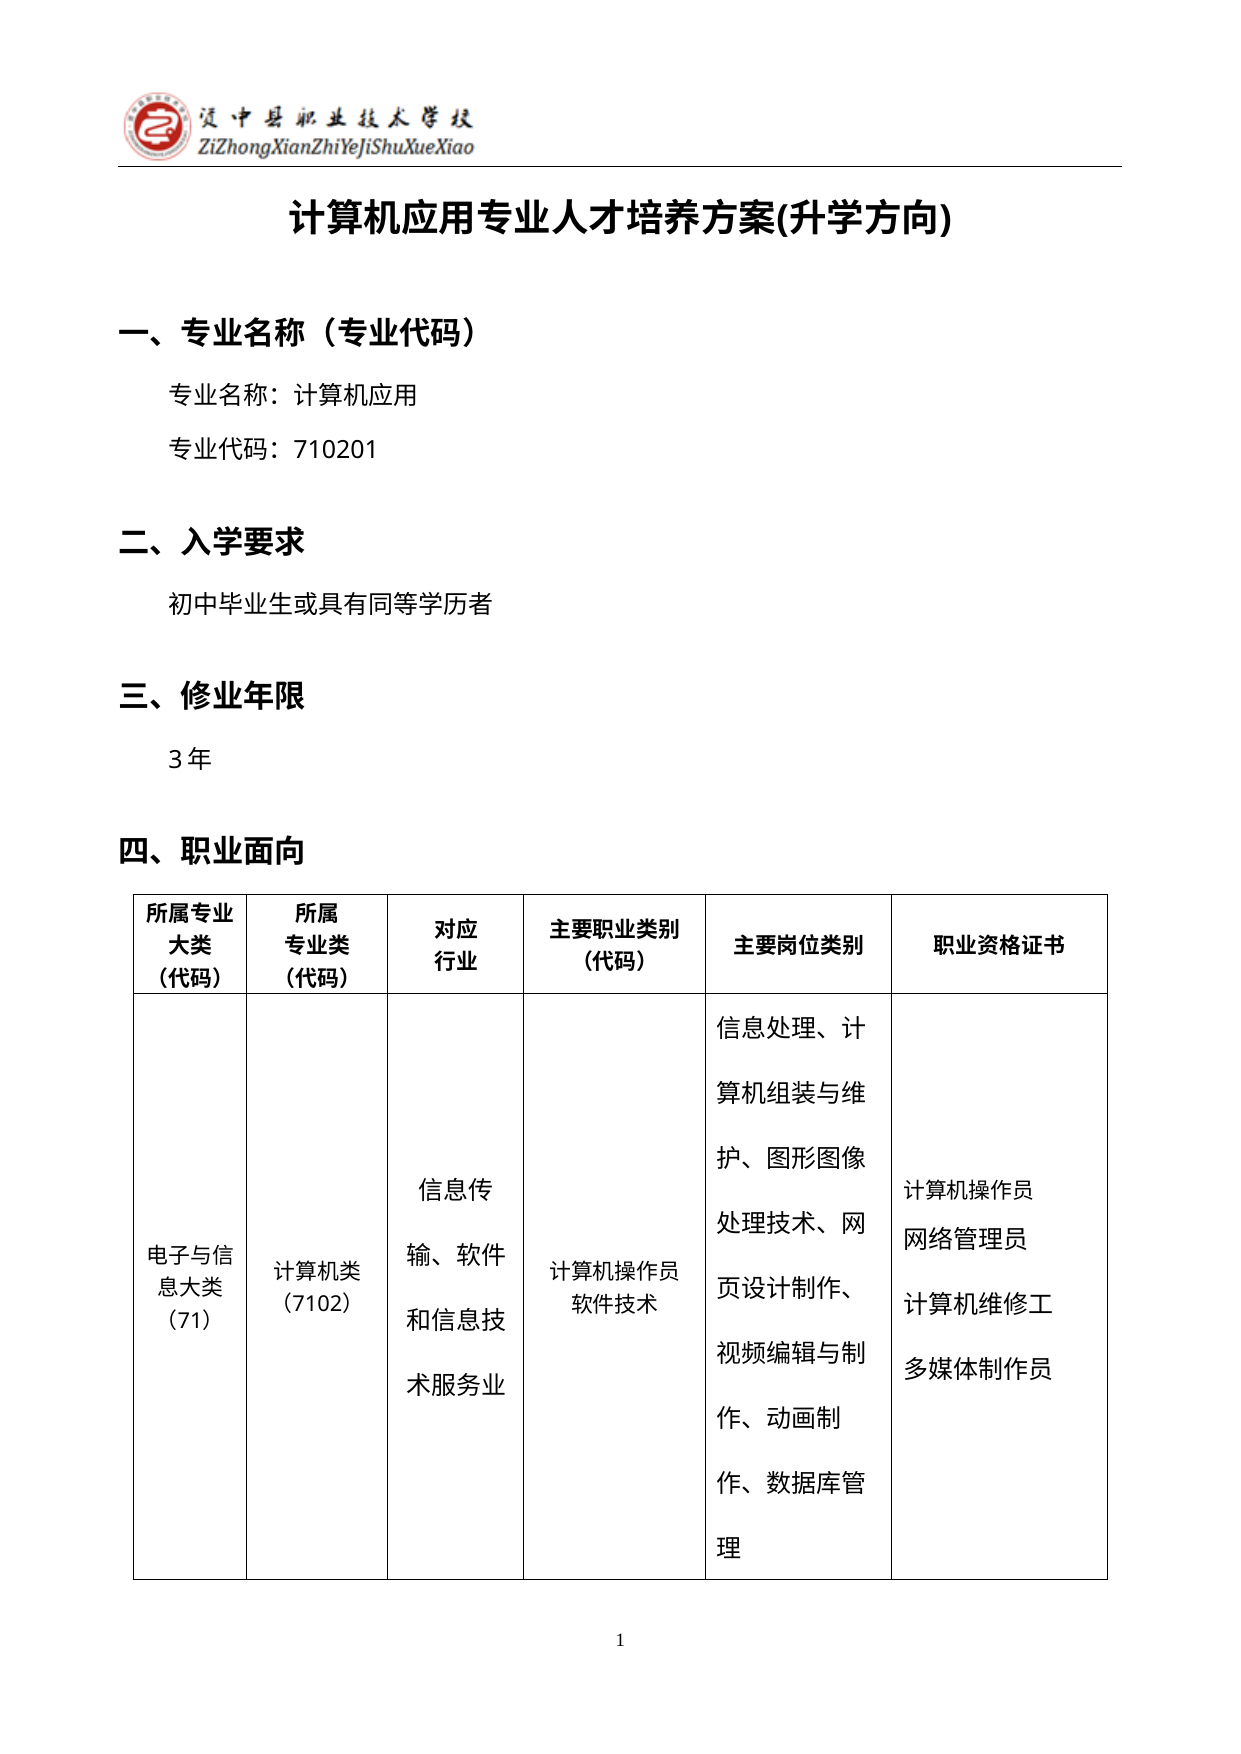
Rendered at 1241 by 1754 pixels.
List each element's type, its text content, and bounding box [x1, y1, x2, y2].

text 专业名称：计算机应用 [118, 376, 1122, 412]
table_header 主要职业类别 （代码） [524, 895, 705, 993]
table_header 主要岗位类别 [706, 895, 891, 993]
table_cell 信息传输、软件和信息技术服务业 [388, 994, 523, 1579]
table_cell 计算机操作员 软件技术 [524, 994, 705, 1579]
table_header 对应 行业 [388, 895, 523, 993]
table_cell 电子与信息大类（71） [134, 994, 246, 1579]
text 初中毕业生或具有同等学历者 [118, 585, 1122, 621]
table_header 所属 专业类 （代码） [247, 895, 387, 993]
text 3年 [118, 739, 1122, 776]
text 三、修业年限 [118, 672, 1122, 717]
text 一、专业名称（专业代码） [118, 308, 1122, 353]
table_cell 信息处理、计算机组装与维护、图形图像处理技术、网页设计制作、视频编辑与制作、动画制作、数据库管理 [706, 994, 891, 1579]
text 计算机应用专业人才培养方案(升学方向) [118, 183, 1122, 248]
table_header 所属专业大类 （代码） [134, 895, 246, 993]
text 专业代码：710201 [118, 430, 1122, 466]
table_cell 计算机类（7102） [247, 994, 387, 1579]
picture [118, 88, 481, 164]
table_header 职业资格证书 [892, 895, 1107, 993]
text 四、职业面向 [118, 826, 1122, 871]
table_cell 计算机操作员 网络管理员 计算机维修工 多媒体制作员 [892, 994, 1107, 1579]
text 二、入学要求 [118, 517, 1122, 562]
